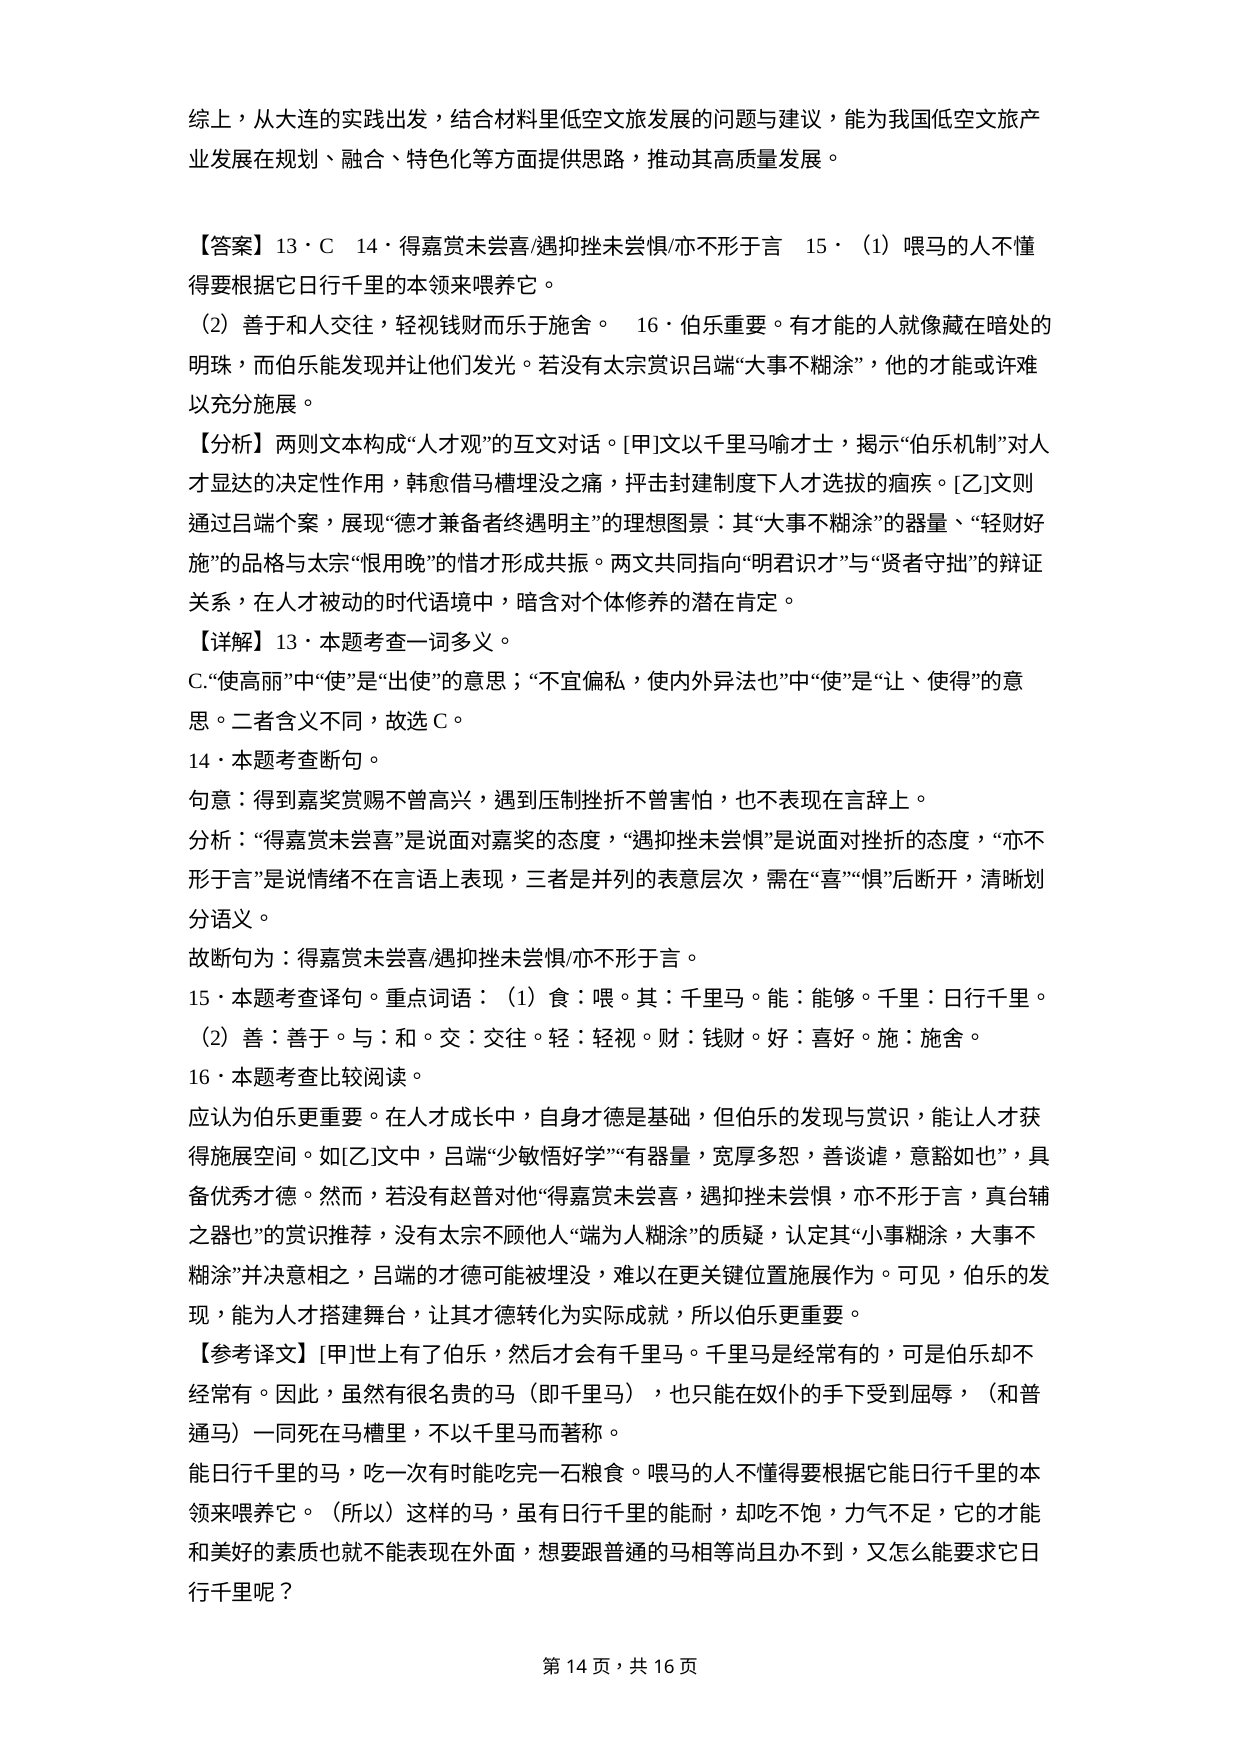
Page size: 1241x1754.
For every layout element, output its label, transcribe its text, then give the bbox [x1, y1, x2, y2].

text 15．本题考查译句。重点词语：（1）食：喂。其：千里马。能：能够。千里：日行千里。（2）善：善于。与：和。交：交往。轻：轻视。财：钱财。好：喜好。施：施舍。 [188, 983, 1052, 1052]
text 故断句为：得嘉赏未尝喜/遇抑挫未尝惧/亦不形于言。 [188, 943, 1052, 973]
text 【答案】13．C 14．得嘉赏未尝喜/遇抑挫未尝惧/亦不形于言 15．（1）喂马的人不懂得要根据它日行千里的本领来喂养它。 [188, 231, 1052, 300]
text 应认为伯乐更重要。在人才成长中，自身才德是基础，但伯乐的发现与赏识，能让人才获得施展空间。如[乙]文中，吕端“少敏悟好学”“有器量，宽厚多恕，善谈谑，意豁如也”，具备优秀才德。然而，若没有赵普对他“得嘉赏未尝喜，遇抑挫未尝惧，亦不形于言，真台辅之器也”的赏识推荐，没有太宗不顾他人“端为人糊涂”的质疑，认定其“小事糊涂，大事不糊涂”并决意相之，吕端的才德可能被埋没，难以在更关键位置施展作为。可见，伯乐的发现，能为人才搭建舞台，让其才德转化为实际成就，所以伯乐更重要。 [188, 1102, 1052, 1329]
text 【详解】13．本题考查一词多义。 [188, 627, 1052, 656]
text 综上，从大连的实践出发，结合材料里低空文旅发展的问题与建议，能为我国低空文旅产业发展在规划、融合、特色化等方面提供思路，推动其高质量发展。 [188, 104, 1052, 173]
text 14．本题考查断句。 [188, 745, 1052, 775]
text C.“使高丽”中“使”是“出使”的意思；“不宜偏私，使内外异法也”中“使”是“让、使得”的意思。二者含义不同，故选C。 [188, 666, 1052, 736]
text 【参考译文】[甲]世上有了伯乐，然后才会有千里马。千里马是经常有的，可是伯乐却不经常有。因此，虽然有很名贵的马（即千里马），也只能在奴仆的手下受到屈辱，（和普通马）一同死在马槽里，不以千里马而著称。 [188, 1339, 1052, 1448]
text 能日行千里的马，吃一次有时能吃完一石粮食。喂马的人不懂得要根据它能日行千里的本领来喂养它。（所以）这样的马，虽有日行千里的能耐，却吃不饱，力气不足，它的才能和美好的素质也就不能表现在外面，想要跟普通的马相等尚且办不到，又怎么能要求它日行千里呢？ [188, 1458, 1052, 1606]
text 句意：得到嘉奖赏赐不曾高兴，遇到压制挫折不曾害怕，也不表现在言辞上。 [188, 785, 1052, 815]
text （2）善于和人交往，轻视钱财而乐于施舍。 16．伯乐重要。有才能的人就像藏在暗处的明珠，而伯乐能发现并让他们发光。若没有太宗赏识吕端“大事不糊涂”，他的才能或许难以充分施展。 [188, 310, 1052, 419]
text 分析：“得嘉赏未尝喜”是说面对嘉奖的态度，“遇抑挫未尝惧”是说面对挫折的态度，“亦不形于言”是说情绪不在言语上表现，三者是并列的表意层次，需在“喜”“惧”后断开，清晰划分语义。 [188, 824, 1052, 933]
text 16．本题考查比较阅读。 [188, 1062, 1052, 1092]
text 【分析】两则文本构成“人才观”的互文对话。[甲]文以千里马喻才士，揭示“伯乐机制”对人才显达的决定性作用，韩愈借马槽埋没之痛，抨击封建制度下人才选拔的痼疾。[乙]文则通过吕端个案，展现“德才兼备者终遇明主”的理想图景：其“大事不糊涂”的器量、“轻财好施”的品格与太宗“恨用晚”的惜才形成共振。两文共同指向“明君识才”与“贤者守拙”的辩证关系，在人才被动的时代语境中，暗含对个体修养的潜在肯定。 [188, 429, 1052, 617]
